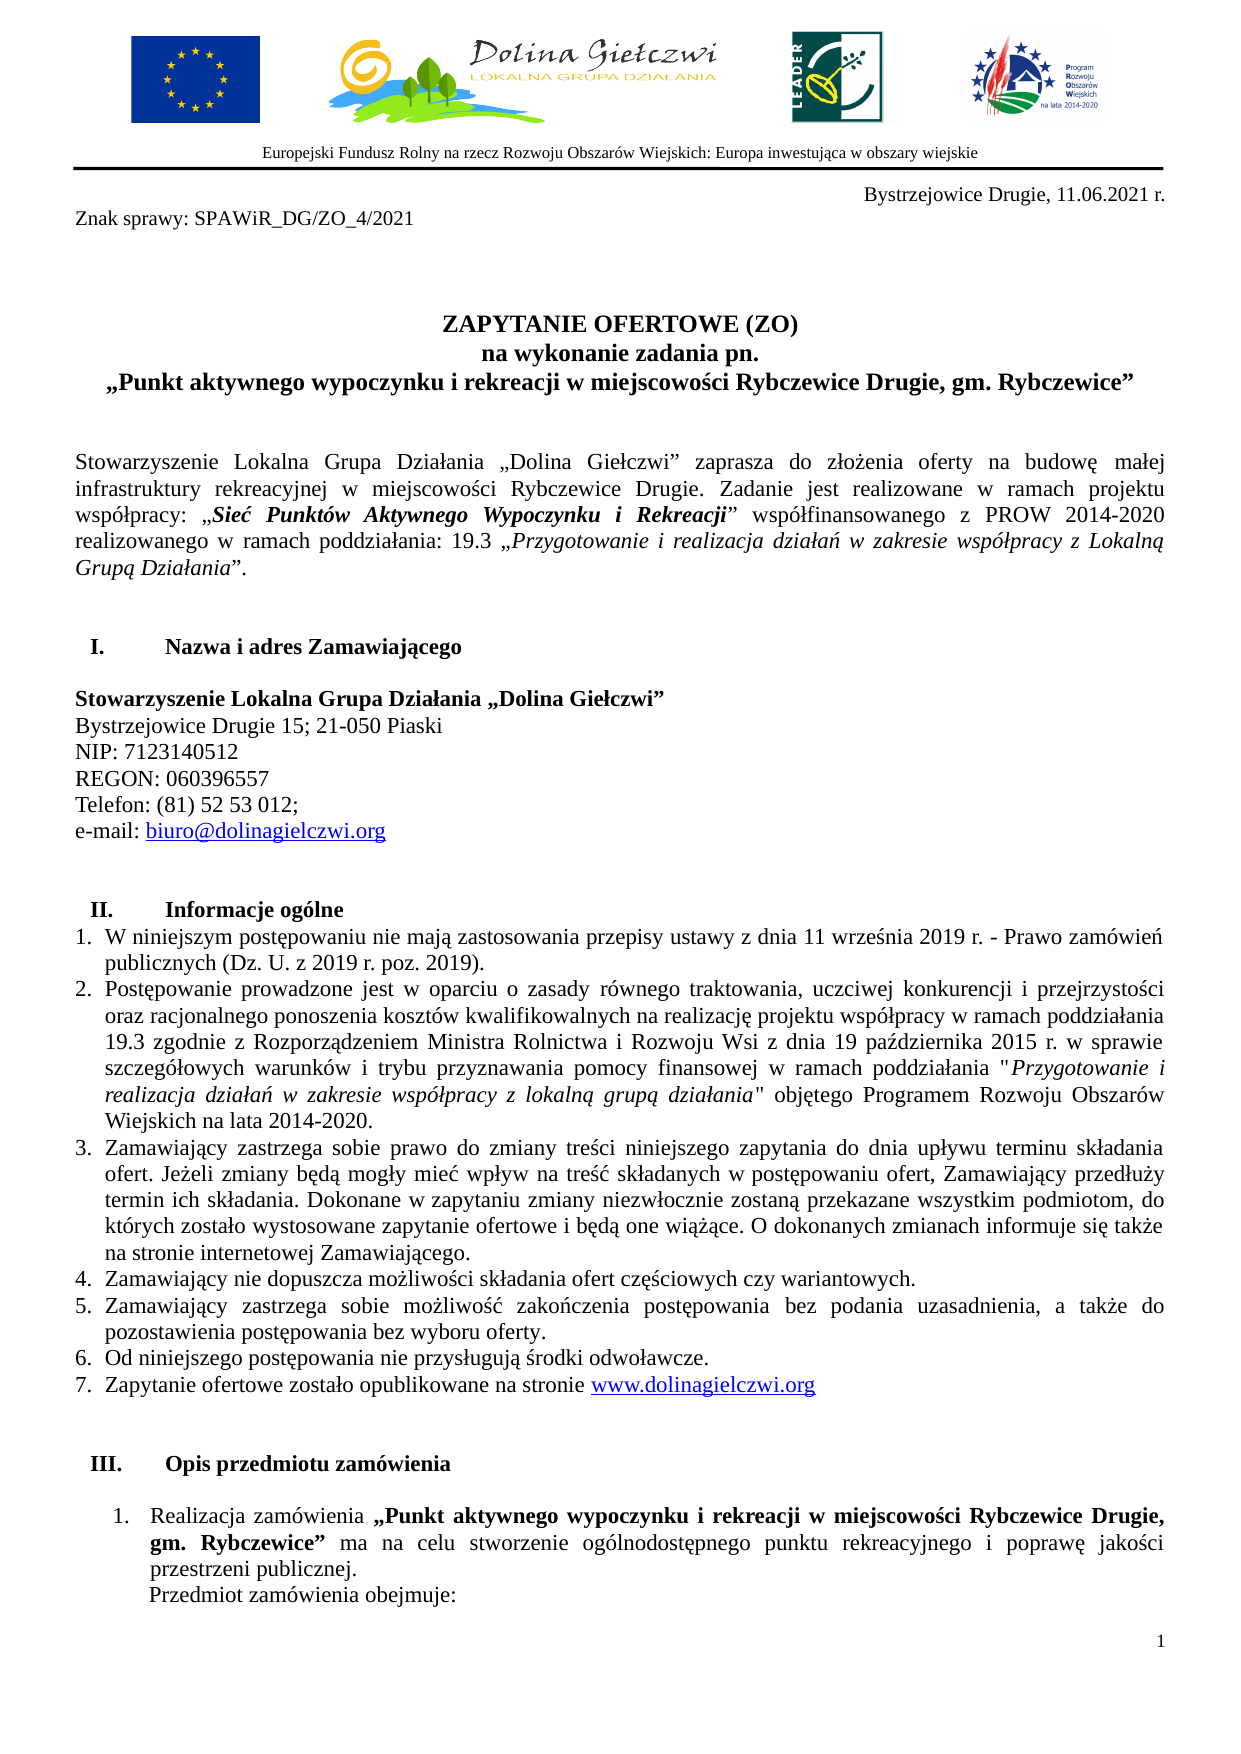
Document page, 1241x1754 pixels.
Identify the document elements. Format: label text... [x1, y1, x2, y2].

list Informacje ogólne [90, 896, 1165, 923]
list Zamawiający zastrzega sobie możliwość zakończenia postępowania bez podania uzasadnienia, a także do pozostawienia postępowania bez wyboru oferty. [75, 1292, 1165, 1344]
list Postępowanie prowadzone jest w oparciu o zasady równego traktowania, uczciwej konkurencji i przejrzystości oraz racjonalnego ponoszenia kosztów kwalifikowalnych na realizację projektu współpracy w ramach poddziałania 19.3 zgodnie z Rozporządzeniem Ministra Rolnictwa i Rozwoju Wsi z dnia 19 października 2015 r. w sprawie szczegółowych warunków i trybu przyznawania pomocy finansowej w ramach poddziałania "Przygotowanie i realizacja działań w zakresie współpracy z lokalną grupą działania" objętego Programem Rozwoju Obszarów Wiejskich na lata 2014-2020. [75, 975, 1165, 1133]
text Przedmiot zamówienia obejmuje: [75, 1582, 1165, 1608]
picture [791, 31, 884, 123]
list Zamawiający zastrzega sobie prawo do zmiany treści niniejszego zapytania do dnia upływu terminu składania ofert. Jeżeli zmiany będą mogły mieć wpływ na treść składanych w postępowaniu ofert, Zamawiający przedłuży termin ich składania. Dokonane w zapytaniu zmiany niezwłocznie zostaną przekazane wszystkim podmiotom, do których zostało wystosowane zapytanie ofertowe i będą one wiążące. O dokonanych zmianach informuje się także na stronie internetowej Zamawiającego. [75, 1133, 1165, 1265]
text „Punkt aktywnego wypoczynku i rekreacji w miejscowości Rybczewice Drugie, gm. Rybczewice” [75, 367, 1165, 396]
text Bystrzejowice Drugie 15; 21-050 Piaski [75, 712, 1165, 738]
list Realizacja zamówienia „Punkt aktywnego wypoczynku i rekreacji w miejscowości Rybczewice Drugie, gm. Rybczewice” ma na celu stworzenie ogólnodostępnego punktu rekreacyjnego i poprawę jakości przestrzeni publicznej. [112, 1502, 1165, 1582]
text ZAPYTANIE OFERTOWE (ZO) [75, 309, 1165, 338]
text e-mail: biuro@dolinagielczwi.org [75, 817, 1165, 844]
text Znak sprawy: SPAWiR_DG/ZO_4/2021 [75, 206, 1165, 230]
text na wykonanie zadania pn. [75, 338, 1165, 367]
text Stowarzyszenie Lokalna Grupa Działania „Dolina Giełczwi” [75, 686, 1165, 712]
list Zapytanie ofertowe zostało opublikowane na stronie www.dolinagielczwi.org [75, 1371, 1165, 1397]
list Od niniejszego postępowania nie przysługują środki odwoławcze. [75, 1344, 1165, 1371]
picture [328, 39, 717, 123]
text Stowarzyszenie Lokalna Grupa Działania „Dolina Giełczwi” zaprasza do złożenia oferty na budowę małej infrastruktury rekreacyjnej w miejscowości Rybczewice Drugie. Zadanie jest realizowane w ramach projektu współpracy: „Sieć Punktów Aktywnego Wypoczynku i Rekreacji” współfinansowanego z PROW 2014-2020 realizowanego w ramach poddziałania: 19.3 „Przygotowanie i realizacja działań w zakresie współpracy z Lokalną Grupą Działania”. [75, 448, 1165, 580]
list Opis przedmiotu zamówienia [90, 1450, 1165, 1476]
list W niniejszym postępowaniu nie mają zastosowania przepisy ustawy z dnia 11 września 2019 r. - Prawo zamówień publicznych (Dz. U. z 2019 r. poz. 2019). [75, 923, 1165, 975]
text REGON: 060396557 [75, 764, 1165, 791]
picture [131, 36, 260, 123]
text NIP: 7123140512 [75, 738, 1165, 764]
text Telefon: (81) 52 53 012; [75, 791, 1165, 817]
list Zamawiający nie dopuszcza możliwości składania ofert częściowych czy wariantowych. [75, 1265, 1165, 1292]
list Nazwa i adres Zamawiającego [90, 633, 1165, 659]
text Bystrzejowice Drugie, 11.06.2021 r. [75, 182, 1165, 206]
picture [965, 29, 1108, 123]
